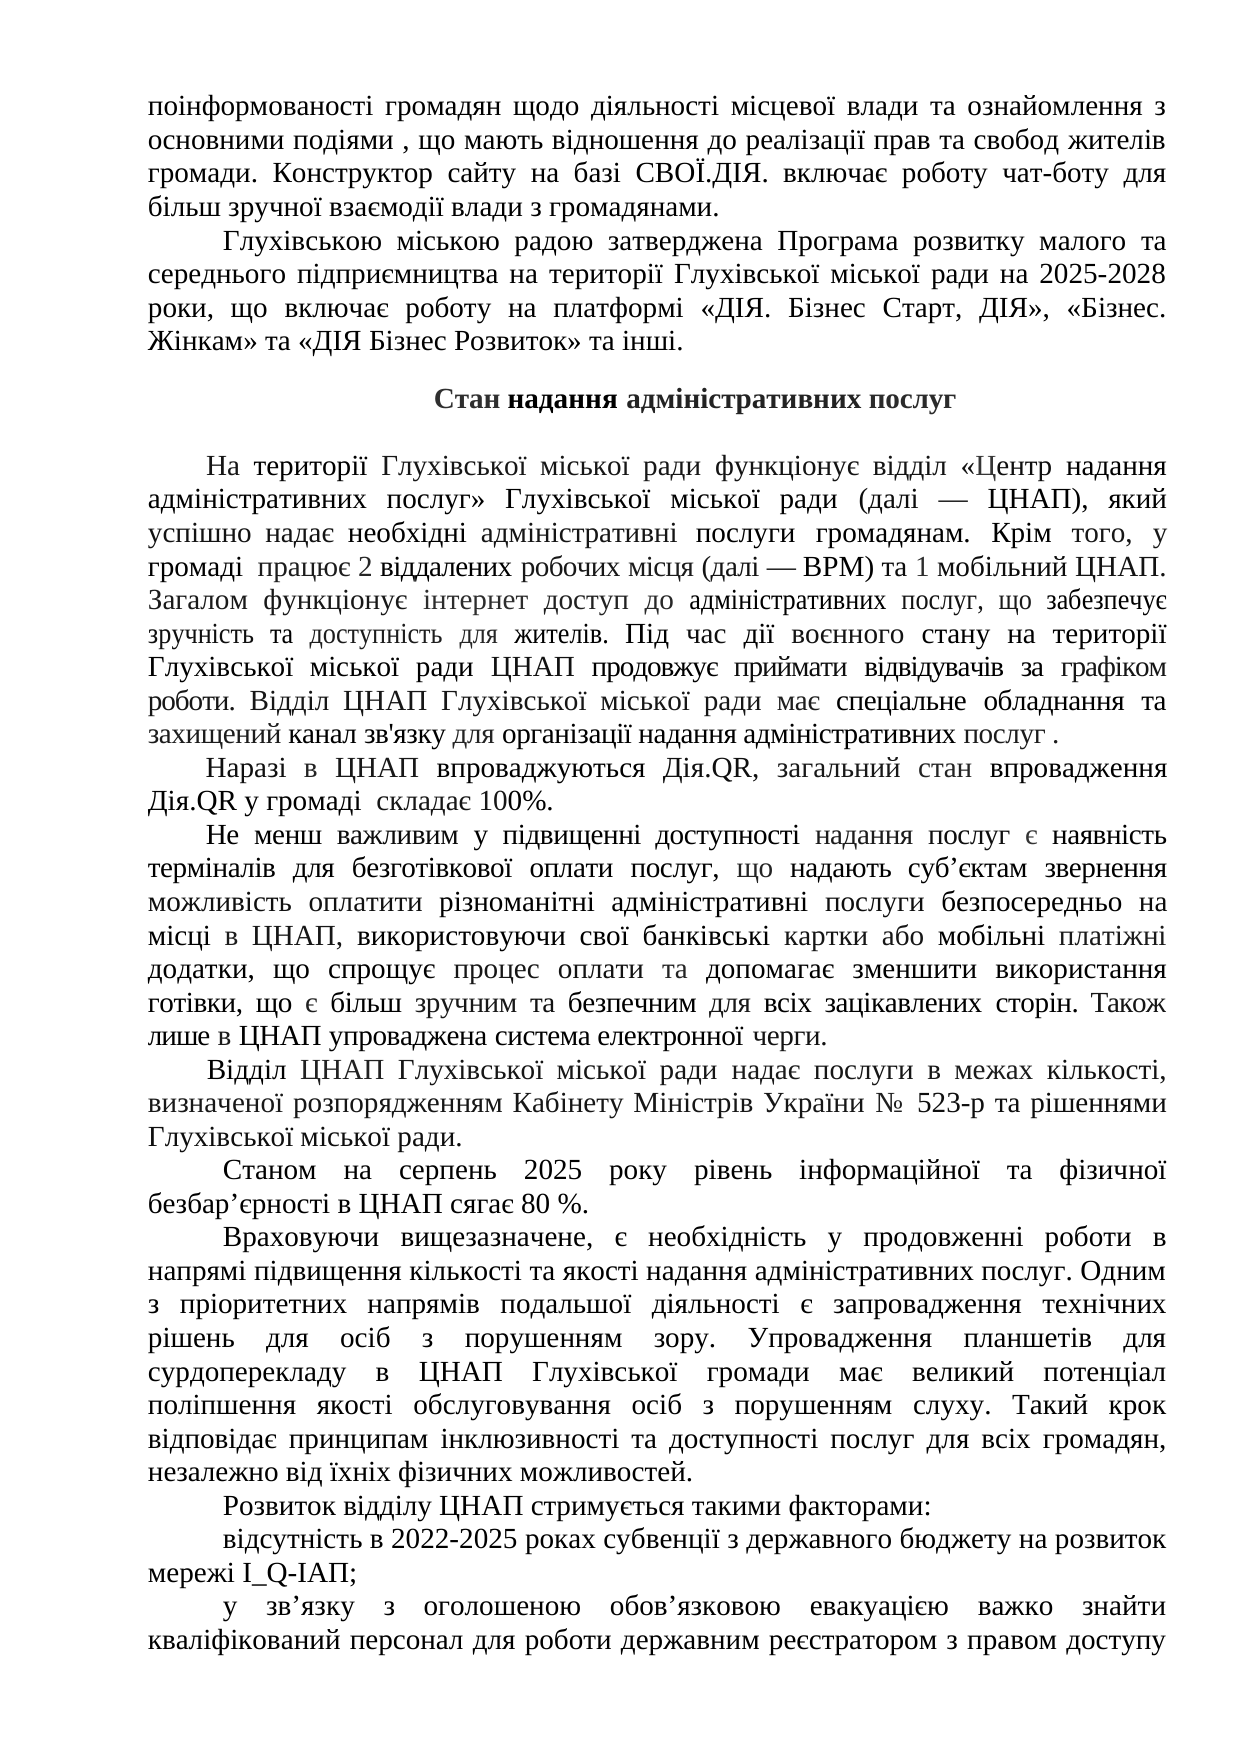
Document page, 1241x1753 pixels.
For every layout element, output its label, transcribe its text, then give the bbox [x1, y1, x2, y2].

text Враховуючи вищезазначене, є необхідність у продовженні роботи в напрямі підвищення кількості та якості надання адміністративних послуг. Одним з пріоритетних напрямів подальшої діяльності є запровадження технічних рішень для осіб з порушенням зору. Упровадження планшетів для сурдоперекладу в ЦНАП Глухівської громади має великий потенціал поліпшення якості обслуговування осіб з порушенням слуху. Такий крок відповідає принципам інклюзивності та доступності послуг для всіх громадян, незалежно від їхніх фізичних можливостей. [148, 1219, 1167, 1488]
text Наразі в ЦНАП впроваджуються Дiя.QR, загальний стан впровадження Дiя.QR у громаді складає 100%. [148, 750, 1167, 817]
text відсутність в 2022-2025 роках субвенції з державного бюджету на розвиток мережі I_Q-IAП; [148, 1521, 1167, 1588]
text Глухівською міською радою затверджена Програма розвитку малого та середнього підприємництва на території Глухівської міської ради на 2025-2028 роки, що включає роботу на платформі «ДІЯ. Бізнес Старт, ДІЯ», «Бізнес. Жінкам» та «ДІЯ Бізнес Розвиток» та інші. [148, 223, 1167, 357]
subtitle Стан надання адміністративних послуг [148, 381, 1167, 414]
text Не менш важливим у підвищенні доступності надання послуг є наявність терміналів для безготівкової оплати послуг, що надають суб’єктам звернення можливість оплатити різноманітні адміністративні послуги безпосередньо на місці в ЦНАП, використовуючи свої банківські картки aбo мобільні платіжні додатки, що спрощує процес оплати та допомагає зменшити використання готівки, що є більш зручним та безпечним для всіх зацікавлених сторін. Також лише в ЦНАП упроваджена система електронної черги. [148, 817, 1167, 1052]
text Станом на серпень 2025 року рівень інформаційної та фізичної безбар’єрності в ЦНАП сягає 80 %. [148, 1152, 1167, 1219]
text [148, 1588, 1167, 1656]
text Розвиток відділу ЦНАП стримується такими факторами: [148, 1488, 1167, 1521]
text На території Глухівської міської ради функціонує відділ «Центр надання адміністративних послуг» Глухівської міської ради (далі — ЦНАП), який успішно надає необхідні адміністративні послуги громадянам. Крім того, у громаді працює 2 віддалених робочих місця (далі — BPM) та 1 мобільний ЦНАП. Загалом функціонує інтернет доступ до адміністративних послуг, що забезпечує зручність та доступність для жителів. Під час дії воєнного стану на території Глухівської міської ради ЦНАП продовжує приймати відвідувачів за графіком роботи. Відділ ЦНАП Глухівської міської ради має спеціальне обладнання та захищений канал зв'язку для організації надання адміністративних послуг . [148, 448, 1167, 750]
text Відділ ЦНАП Глухівської міської ради надає послуги в межах кількості, визначеної розпорядженням Кабінету Міністрів України № 523-p та рішеннями Глухівської міської ради. [148, 1052, 1167, 1152]
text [148, 88, 1167, 223]
